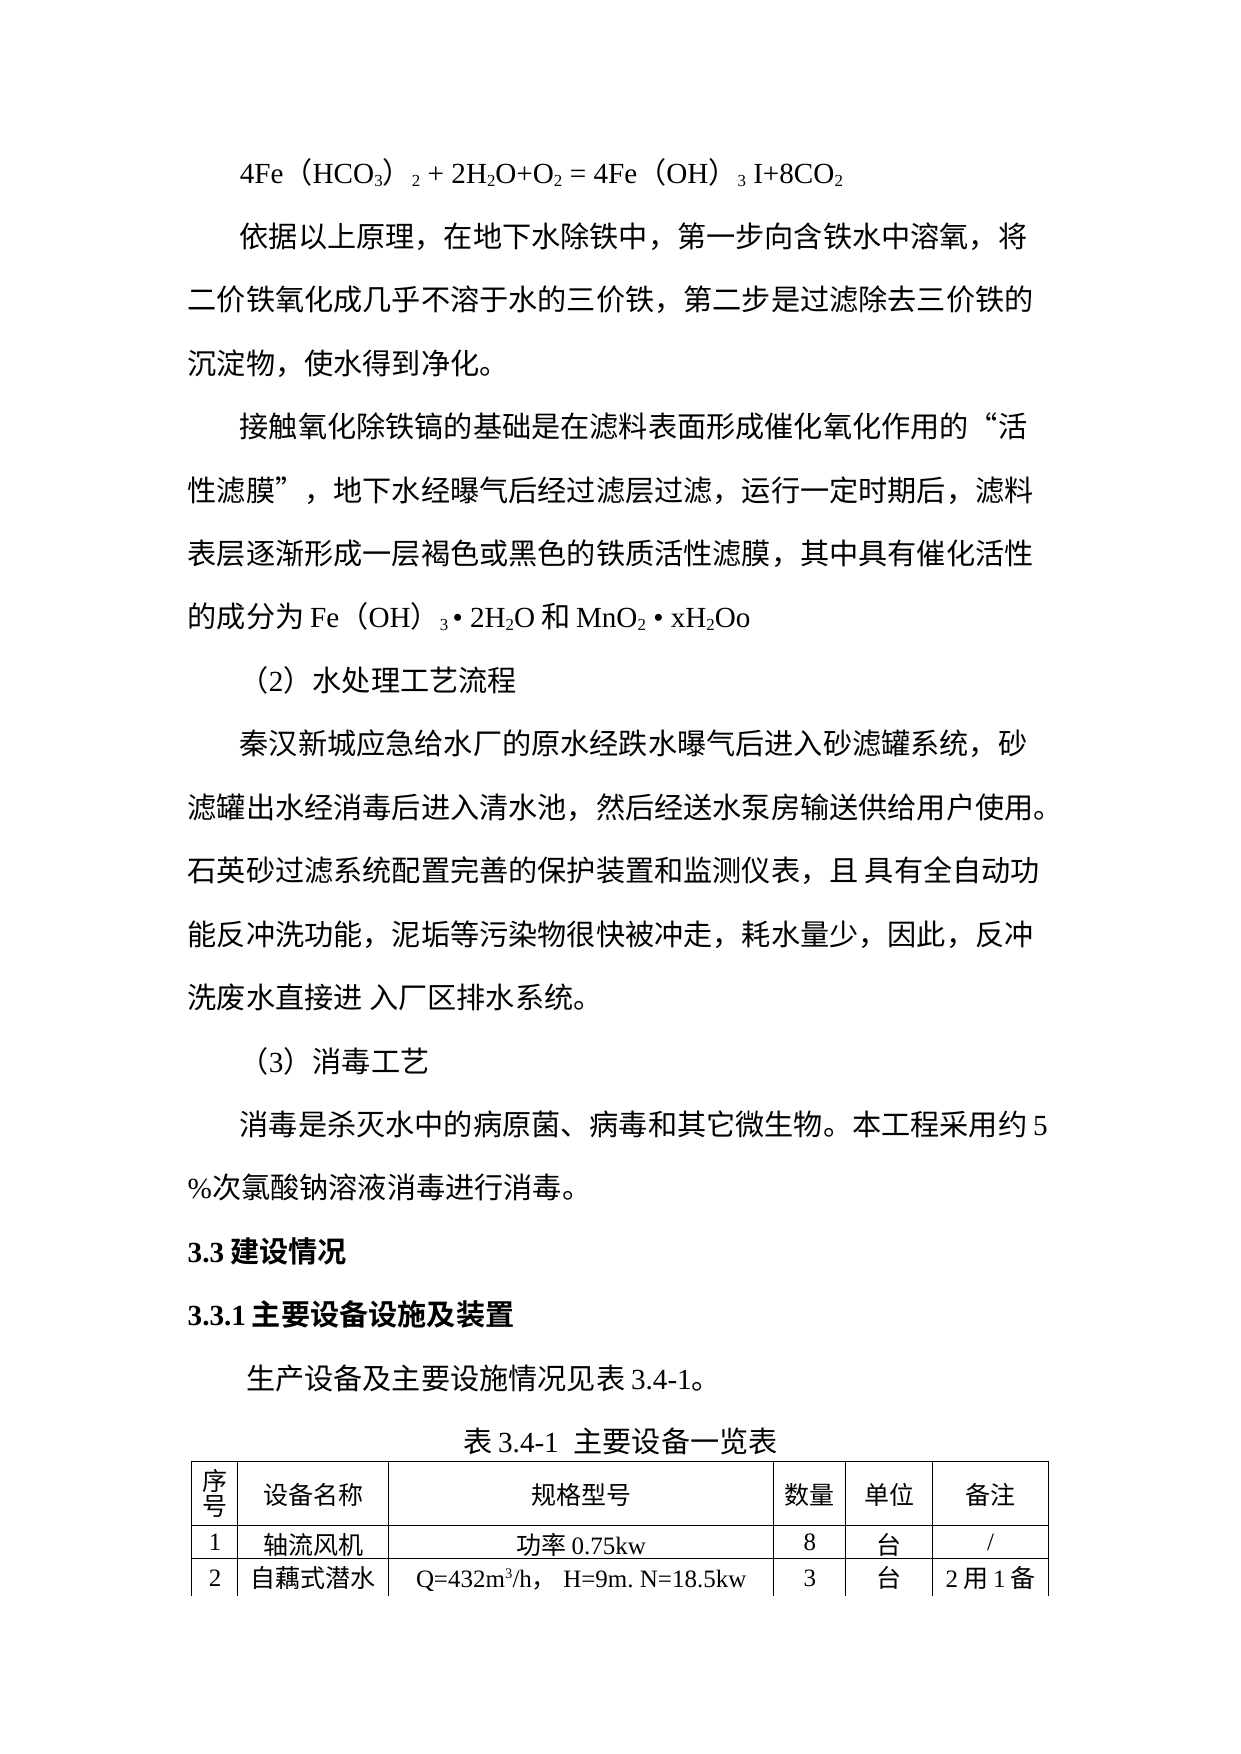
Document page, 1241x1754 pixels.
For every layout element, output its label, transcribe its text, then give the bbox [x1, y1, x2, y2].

table_cell 轴流风机 [238, 1526, 388, 1558]
table_header 单位 [846, 1462, 932, 1524]
table_cell 自藕式潜水泵 [238, 1559, 388, 1596]
table_cell 2用1备 [933, 1559, 1048, 1596]
text （3）消毒工艺 [187, 1038, 1053, 1080]
text 消毒是杀灭水中的病原菌、病毒和其它微生物。本工程采用约5%次氯酸钠溶液消毒进行消毒。 [187, 1102, 1053, 1207]
table_header 设备名称 [238, 1462, 388, 1524]
table_cell 台 [846, 1526, 932, 1558]
subtitle 3.3.1主要设备设施及装置 [187, 1292, 1053, 1334]
text （2）水处理工艺流程 [187, 657, 1053, 700]
table_cell 3 [774, 1559, 845, 1596]
table_cell / [933, 1526, 1048, 1558]
table_cell 台 [846, 1559, 932, 1596]
text 依据以上原理，在地下水除铁中，第一步向含铁水中溶氧，将二价铁氧化成几乎不溶于水的三价铁，第二步是过滤除去三价铁的沉淀物，使水得到净化。 [187, 213, 1053, 383]
table_header 序号 [192, 1462, 237, 1524]
table_header 规格型号 [389, 1462, 773, 1524]
table_cell 2 [192, 1559, 237, 1596]
table_header 备注 [933, 1462, 1048, 1524]
table_cell 8 [774, 1526, 845, 1558]
text 接触氧化除铁镐的基础是在滤料表面形成催化氧化作用的“活性滤膜”，地下水经曝气后经过滤层过滤，运行一定时期后，滤料表层逐渐形成一层褐色或黑色的铁质活性滤膜，其中具有催化活性的成分为Fe（OH）3 • 2H2O和MnO2 • xH2Oo [187, 404, 1053, 636]
table_cell 功率0.75kw [389, 1526, 773, 1558]
text 4Fe（HCO3）2 + 2H2O+O2 = 4Fe（OH）3 I+8CO2 [187, 150, 1053, 192]
text 秦汉新城应急给水厂的原水经跌水曝气后进入砂滤罐系统，砂滤罐出水经消毒后进入清水池，然后经送水泵房输送供给用户使用。石英砂过滤系统配置完善的保护装置和监测仪表，且 具有全自动功能反冲洗功能，泥垢等污染物很快被冲走，耗水量少，因此，反冲洗废水直接进 入厂区排水系统。 [187, 721, 1053, 1017]
table_header 数量 [774, 1462, 845, 1524]
table_cell Q=432m3/h， H=9m. N=18.5kw [389, 1559, 773, 1596]
text 表3.4-1 主要设备一览表 [187, 1419, 1053, 1461]
table_cell 1 [192, 1526, 237, 1558]
subtitle 3.3建设情况 [187, 1228, 1053, 1271]
text 生产设备及主要设施情况见表3.4-1。 [187, 1355, 1053, 1398]
